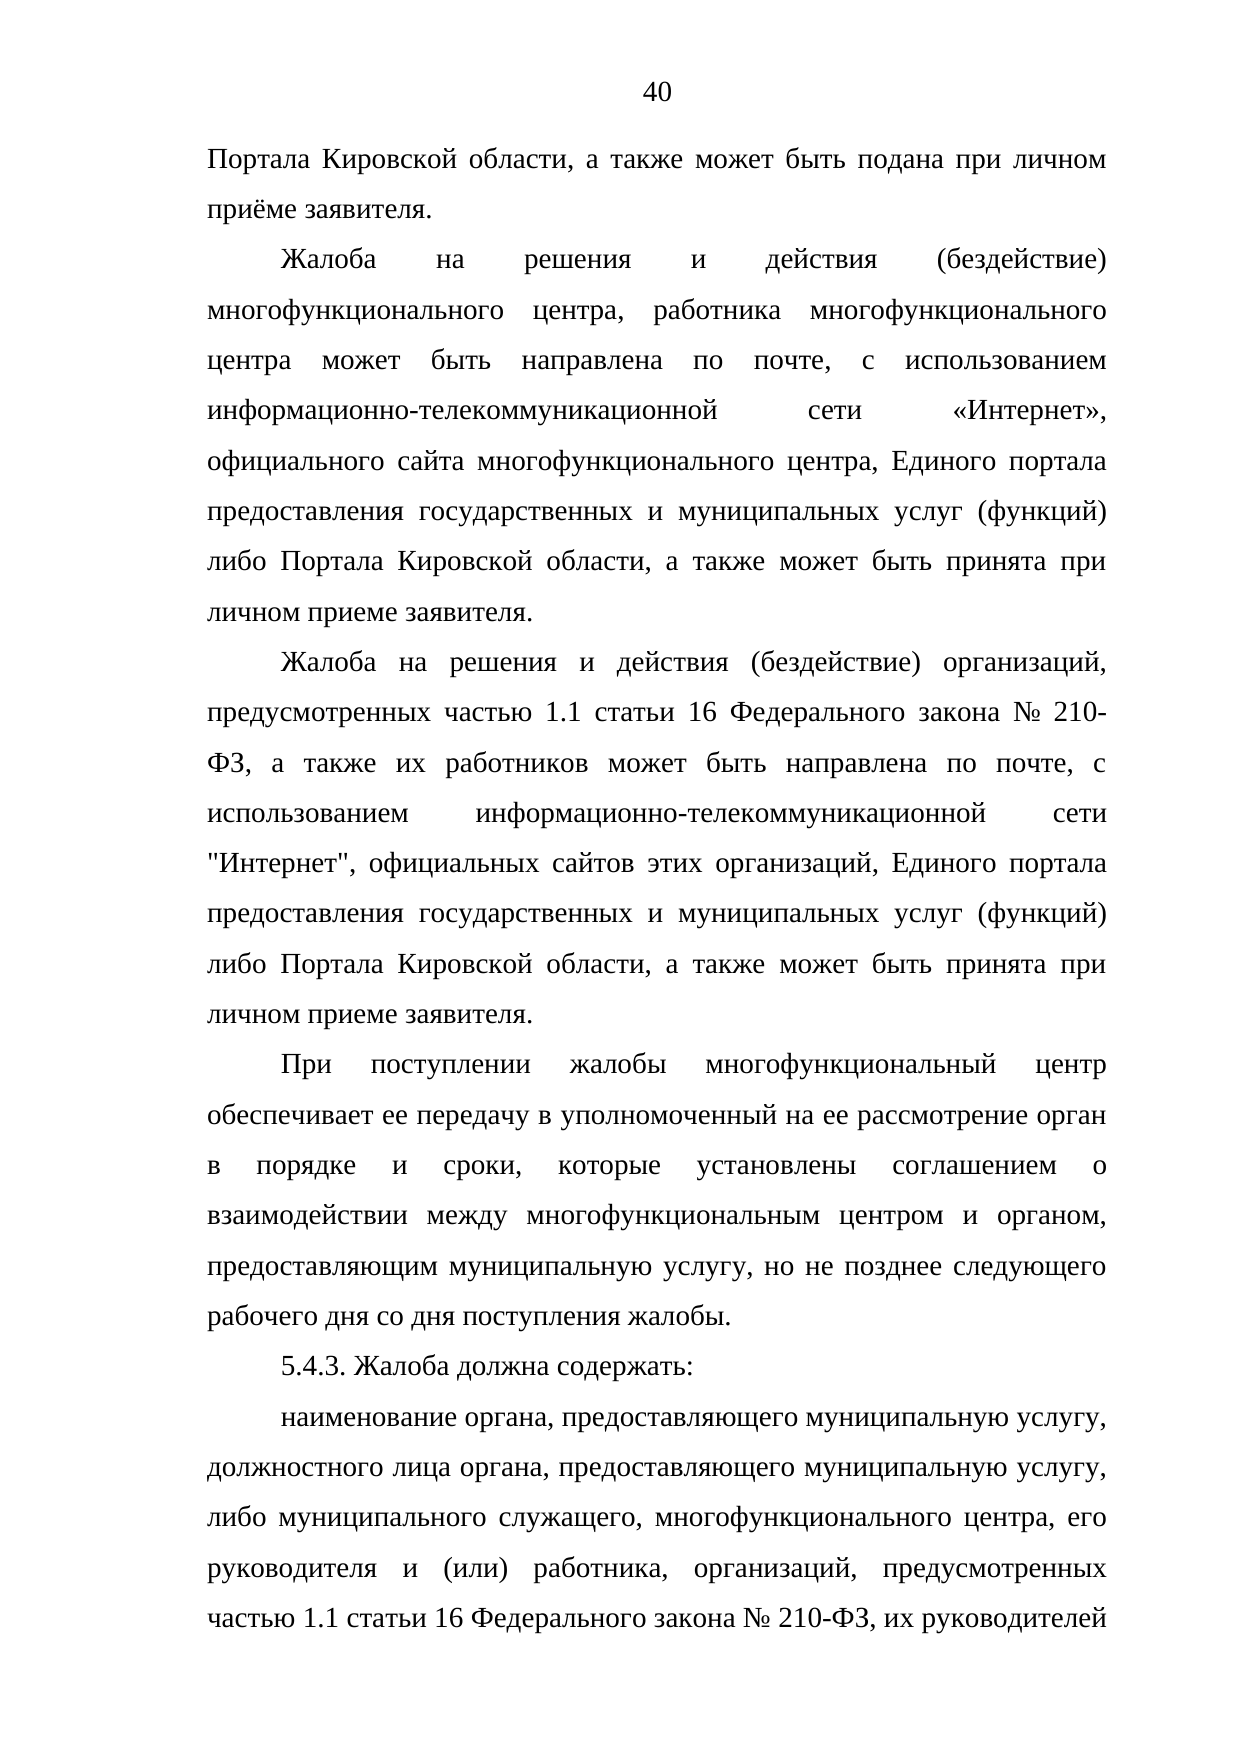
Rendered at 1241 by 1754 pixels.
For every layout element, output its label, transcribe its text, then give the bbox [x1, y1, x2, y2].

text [207, 1399, 1107, 1633]
text Жалоба на решения и действия (бездействие) организаций, предусмотренных частью 1.1 статьи 16 Федерального закона № 210-ФЗ, а также их работников может быть направлена по почте, с использованием информационно-телекоммуникационной сети "Интернет", официальных сайтов этих организаций, Единого портала предоставления государственных и муниципальных услуг (функций) либо Портала Кировской области, а также может быть принята при личном приеме заявителя. [207, 644, 1107, 1030]
text 5.4.3. Жалоба должна содержать: [207, 1348, 1107, 1382]
text При поступлении жалобы многофункциональный центр обеспечивает ее передачу в уполномоченный на ее рассмотрение орган в порядке и сроки, которые установлены соглашением о взаимодействии между многофункциональным центром и органом, предоставляющим муниципальную услугу, но не позднее следующего рабочего дня со дня поступления жалобы. [207, 1047, 1107, 1332]
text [207, 141, 1107, 225]
text Жалоба на решения и действия (бездействие) многофункционального центра, работника многофункционального центра может быть направлена по почте, с использованием информационно-телекоммуникационной сети «Интернет», официального сайта многофункционального центра, Единого портала предоставления государственных и муниципальных услуг (функций) либо Портала Кировской области, а также может быть принята при личном приеме заявителя. [207, 242, 1107, 627]
